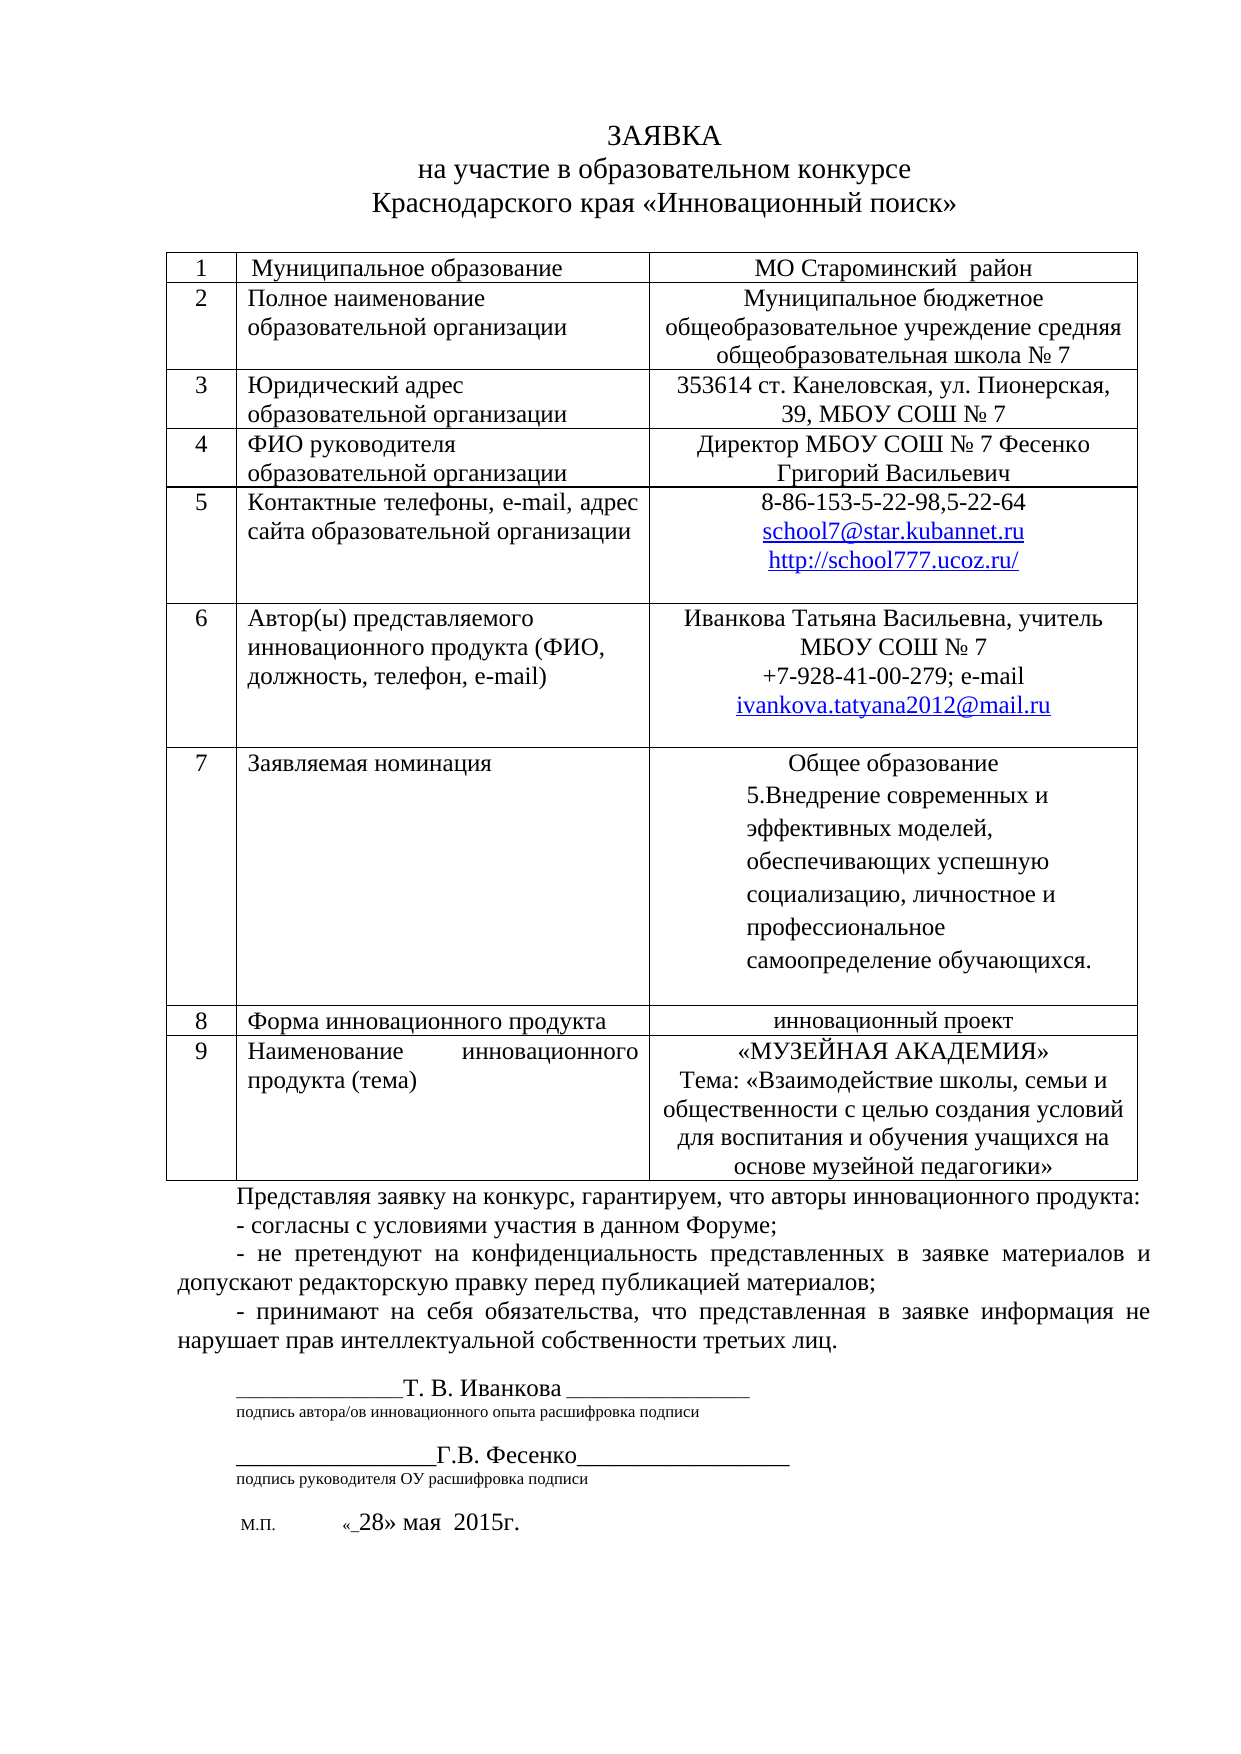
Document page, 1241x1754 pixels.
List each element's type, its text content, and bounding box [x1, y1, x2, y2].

table_cell Автор(ы) представляемого инновационного продукта (ФИО, должность, телефон, e-mail) [237, 604, 649, 747]
text - принимают на себя обязательства, что представленная в заявке информация не нарушает прав интеллектуальной собственности третьих лиц. [177, 1296, 1152, 1353]
text Представляя заявку на конкурс, гарантируем, что авторы инновационного продукта: [177, 1181, 1152, 1210]
table_cell Наименование инновационного продукта (тема) [237, 1036, 649, 1180]
table_cell 8 [167, 1006, 236, 1035]
table_cell 3 [167, 370, 236, 428]
text - согласны с условиями участия в данном Форуме; [177, 1210, 1152, 1238]
text на участие в образовательном конкурсе [177, 152, 1152, 185]
table_cell ФИО руководителя образовательной организации [237, 429, 649, 486]
text ЗАЯВКА [177, 118, 1152, 152]
table_cell Заявляемая номинация [237, 748, 649, 1005]
table_cell Форма инновационного продукта [237, 1006, 649, 1035]
text Краснодарского края «Инновационный поиск» [177, 185, 1152, 219]
text ____________________Т. В. Иванкова ______________________ [177, 1373, 1152, 1401]
table_cell 353614 ст. Канеловская, ул. Пионерская, 39, МБОУ СОШ № 7 [650, 370, 1137, 428]
table_cell Юридический адрес образовательной организации [237, 370, 649, 428]
table_header 1 [167, 253, 236, 282]
text - не претендуют на конфиденциальность представленных в заявке материалов и допускают редакторскую правку перед публикацией материалов; [177, 1238, 1152, 1296]
table_cell Муниципальное бюджетное общеобразовательное учреждение средняя общеобразовательная школа № 7 [650, 283, 1137, 369]
table_cell Контактные телефоны, e-mail, адрес сайта образовательной организации [237, 488, 649, 602]
table_cell 2 [167, 283, 236, 369]
table_cell 9 [167, 1036, 236, 1180]
table_cell Общее образование 5.Внедрение современных и эффективных моделей, обеспечивающих успешную социализацию, личностное и профессиональное самоопределение обучающихся. [650, 748, 1137, 1005]
table_cell 7 [167, 748, 236, 1005]
text подпись автора/ов инновационного опыта расшифровка подписи [177, 1401, 1152, 1421]
table_cell 5 [167, 488, 236, 602]
table_cell Директор МБОУ СОШ № 7 Фесенко Григорий Васильевич [650, 429, 1137, 486]
table_cell «МУЗЕЙНАЯ АКАДЕМИЯ» Тема: «Взаимодействие школы, семьи и общественности с целью создания условий для воспитания и обучения учащихся на основе музейной педагогики» [650, 1036, 1137, 1180]
table_cell 6 [167, 604, 236, 747]
table_cell 4 [167, 429, 236, 486]
text подпись руководителя ОУ расшифровка подписи [177, 1468, 1152, 1488]
table_cell инновационный проект [650, 1006, 1137, 1035]
table_header МО Староминский район [650, 253, 1137, 282]
table_cell 8-86-153-5-22-98,5-22-64 school7@star.kubannet.ru http://school777.ucoz.ru/ [650, 488, 1137, 602]
table_cell Полное наименование образовательной организации [237, 283, 649, 369]
text М.П. «_28» мая 2015г. [177, 1507, 1152, 1536]
table_cell Иванкова Татьяна Васильевна, учитель МБОУ СОШ № 7 +7-928-41-00-279; e-mail ivankova.tatyana2012@mail.ru [650, 604, 1137, 747]
text ________________Г.В. Фесенко_________________ [177, 1440, 1152, 1468]
table_header Муниципальное образование [237, 253, 649, 282]
